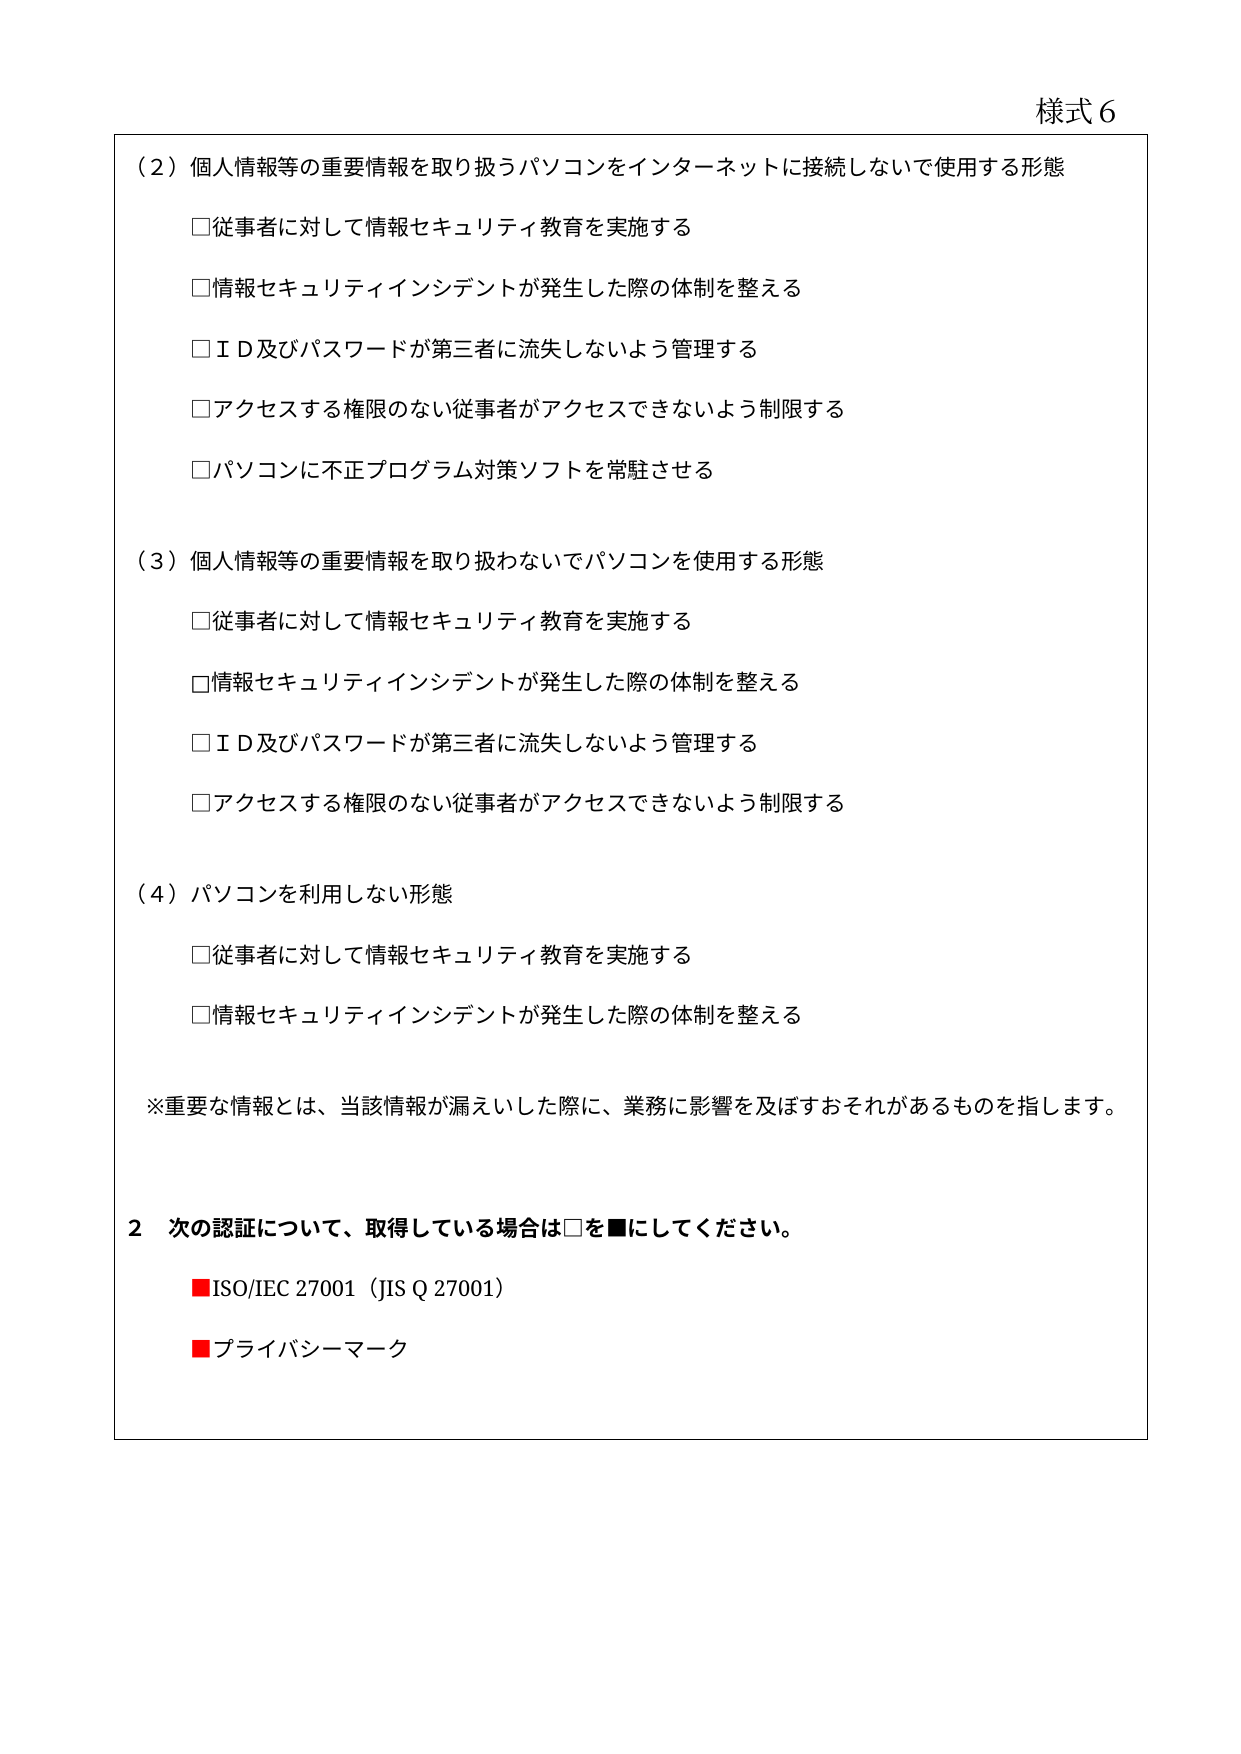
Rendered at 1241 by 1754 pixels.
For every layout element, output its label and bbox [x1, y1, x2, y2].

table_cell [115, 135, 1147, 1439]
